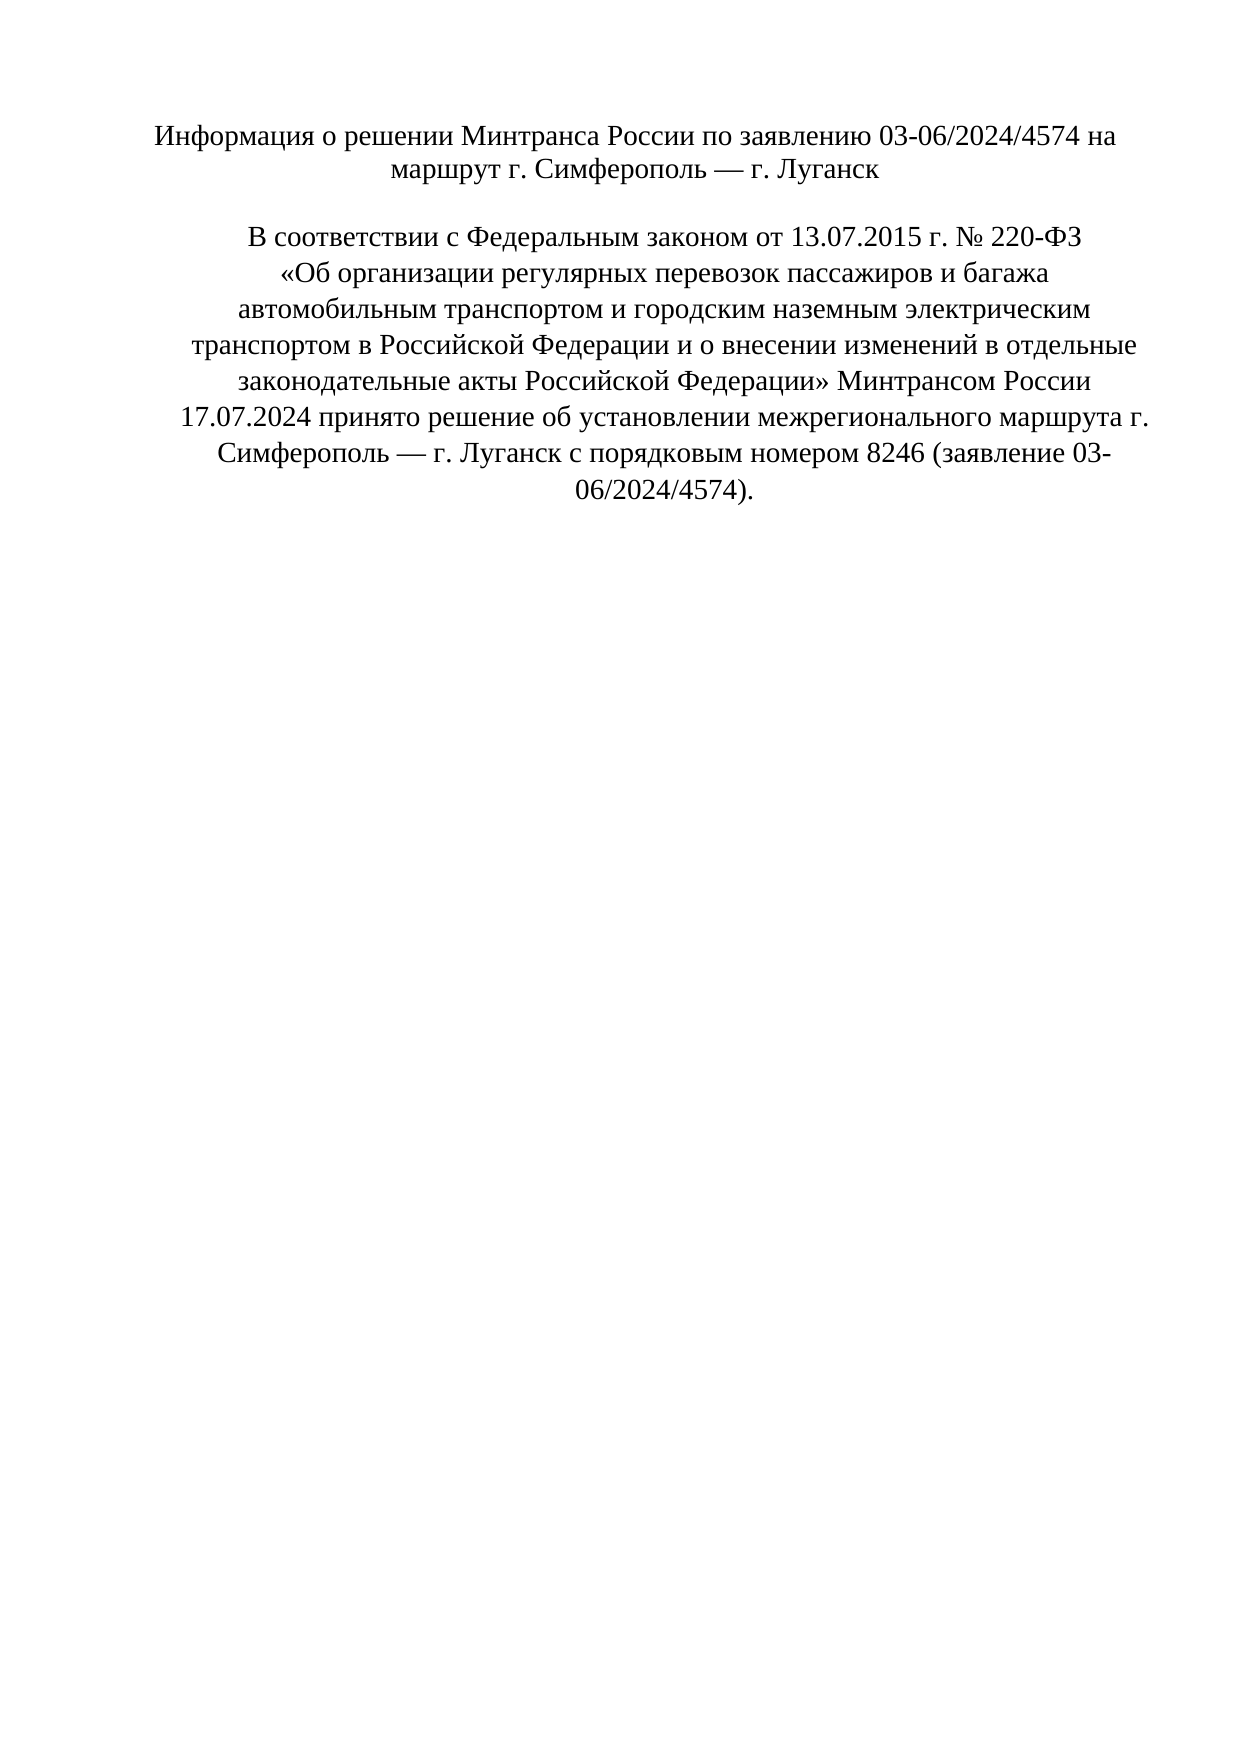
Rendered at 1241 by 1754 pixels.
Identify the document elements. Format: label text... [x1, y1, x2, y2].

text Информация о решении Минтранса России по заявлению 03-06/2024/4574 на маршрут г. Симферополь — г. Луганск [118, 118, 1152, 185]
text В соответствии с Федеральным законом от 13.07.2015 г. № 220-ФЗ «Об организации регулярных перевозок пассажиров и багажа автомобильным транспортом и городским наземным электрическим транспортом в Российской Федерации и о внесении изменений в отдельные законодательные акты Российской Федерации» Минтрансом России 17.07.2024 принято решение об установлении межрегионального маршрута г. Симферополь — г. Луганск с порядковым номером 8246 (заявление 03-06/2024/4574). [177, 219, 1152, 505]
